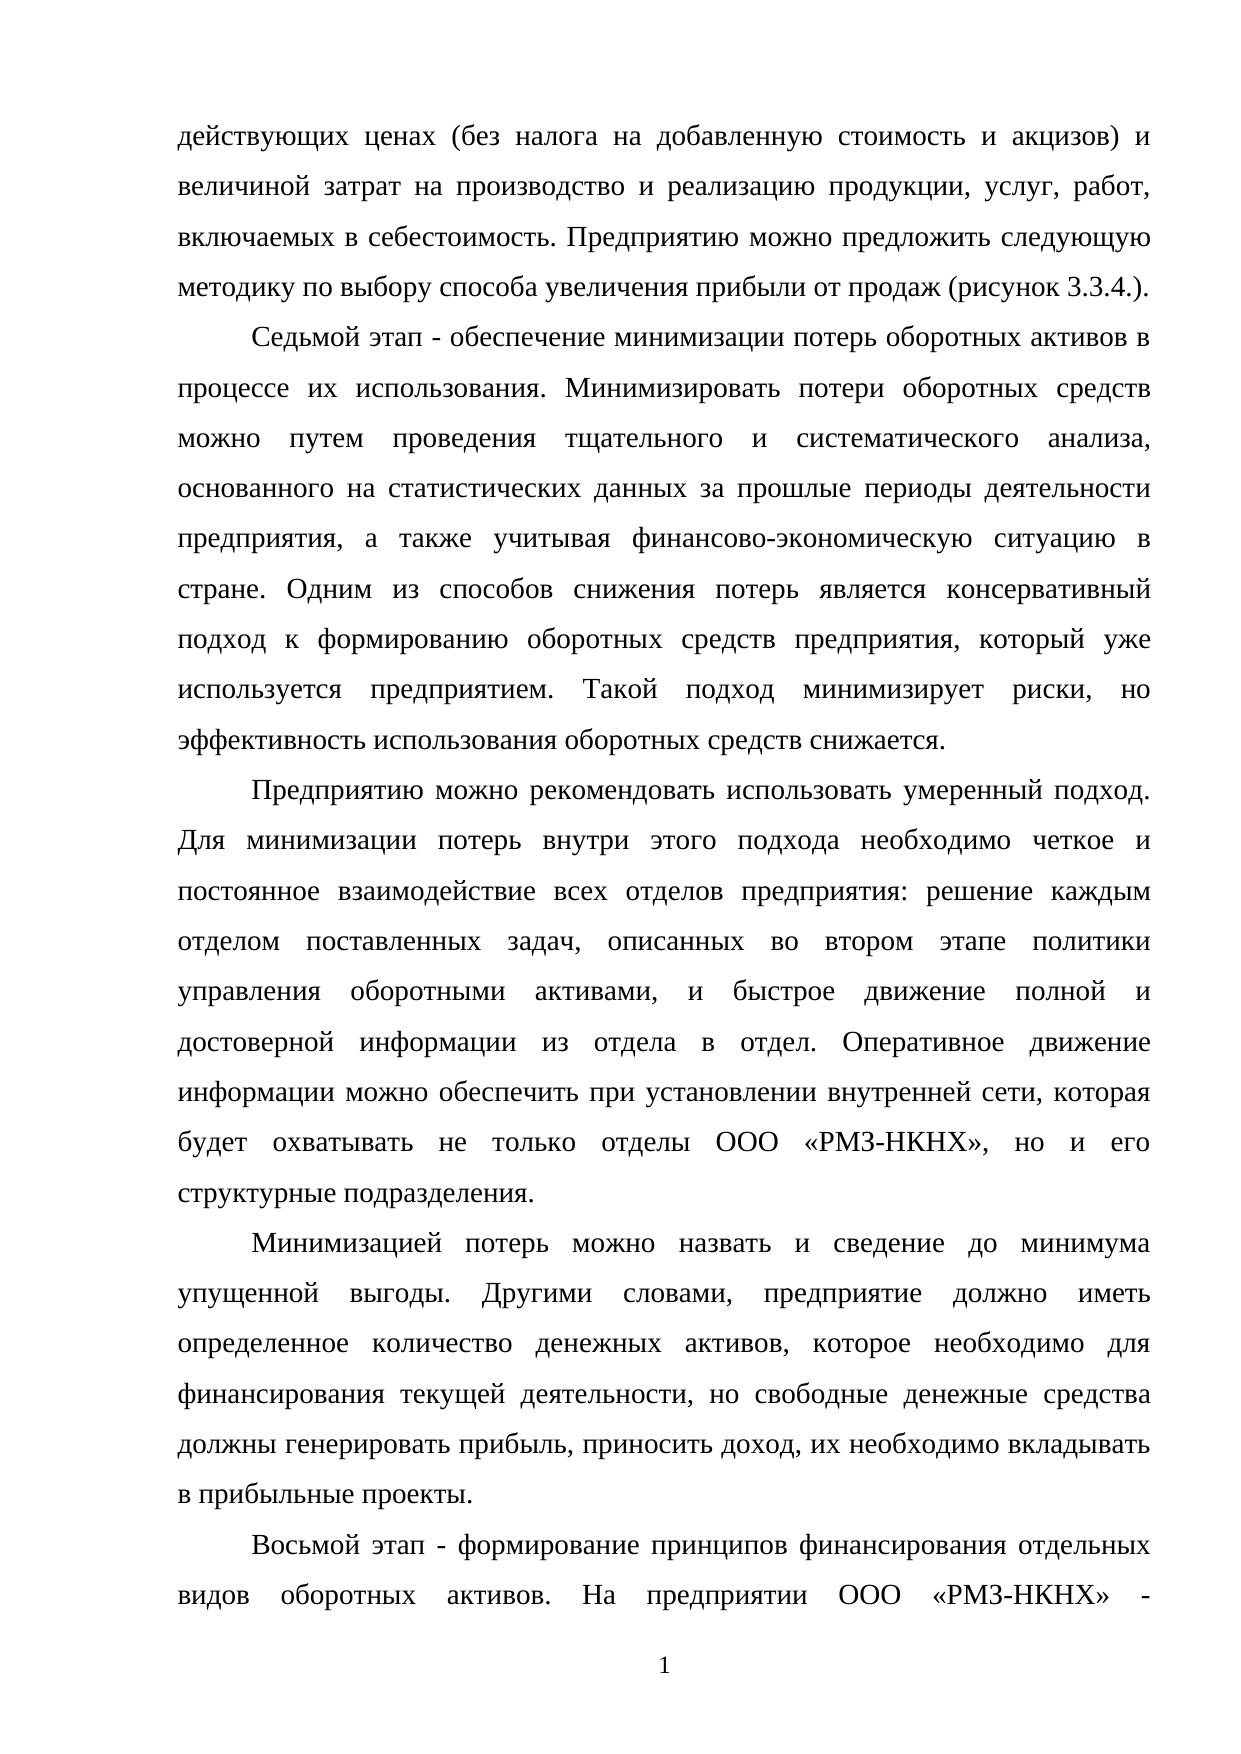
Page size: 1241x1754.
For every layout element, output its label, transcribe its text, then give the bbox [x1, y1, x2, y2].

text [177, 118, 1152, 303]
text Минимизацией потерь можно назвать и сведение до минимума упущенной выгоды. Другими словами, предприятие должно иметь определенное количество денежных активов, которое необходимо для финансирования текущей деятельности, но свободные денежные средства должны генерировать прибыль, приносить доход, их необходимо вкладывать в прибыльные проекты. [177, 1225, 1152, 1510]
text Предприятию можно рекомендовать использовать умеренный подход. Для минимизации потерь внутри этого подхода необходимо четкое и постоянное взаимодействие всех отделов предприятия: решение каждым отделом поставленных задач, описанных во втором этапе политики управления оборотными активами, и быстрое движение полной и достоверной информации из отдела в отдел. Оперативное движение информации можно обеспечить при установлении внутренней сети, которая будет охватывать не только отделы ООО «РМЗ-НКНХ», но и его структурные подразделения. [177, 772, 1152, 1208]
text Седьмой этап - обеспечение минимизации потерь оборотных активов в процессе их использования. Минимизировать потери оборотных средств можно путем проведения тщательного и систематического анализа, основанного на статистических данных за прошлые периоды деятельности предприятия, а также учитывая финансово-экономическую ситуацию в стране. Одним из способов снижения потерь является консервативный подход к формированию оборотных средств предприятия, который уже используется предприятием. Такой подход минимизирует риски, но эффективность использования оборотных средств снижается. [177, 319, 1152, 755]
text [177, 1527, 1152, 1611]
